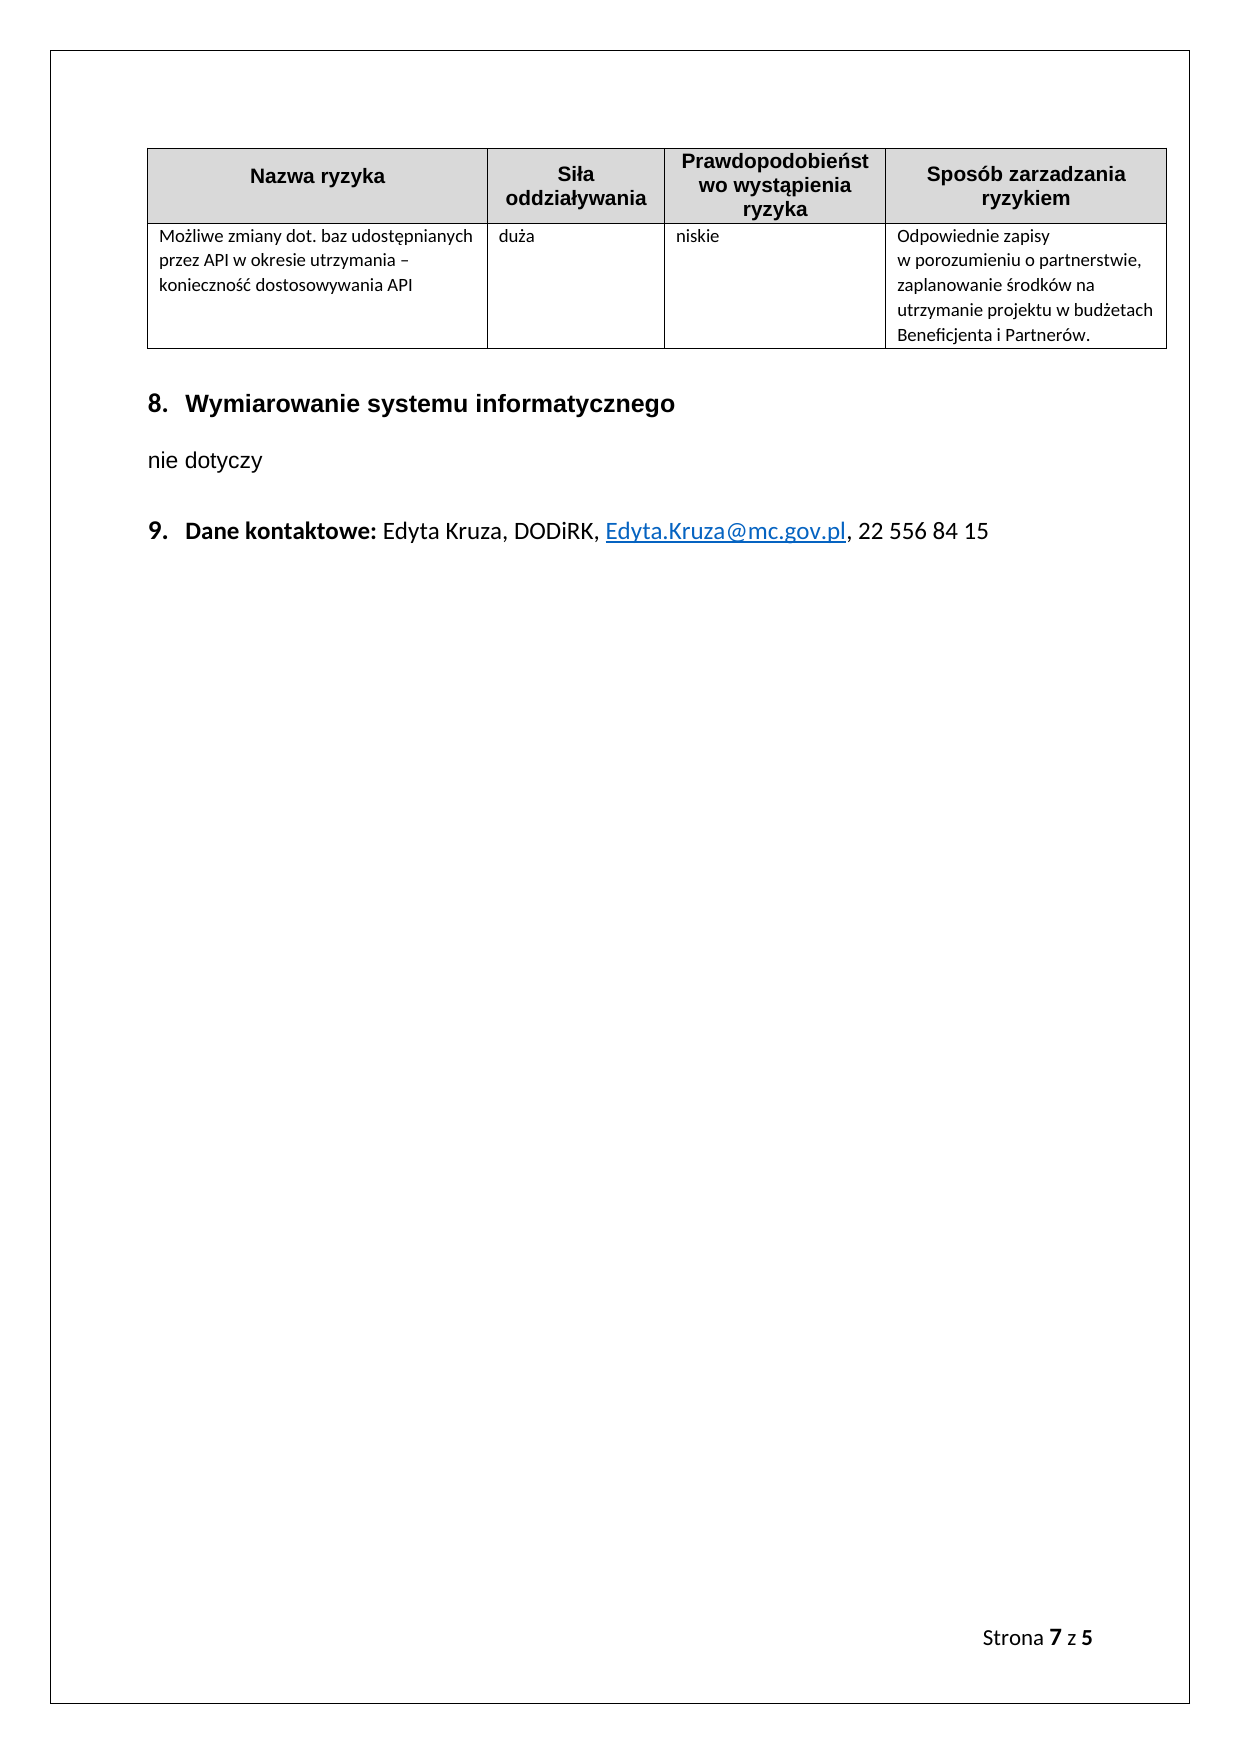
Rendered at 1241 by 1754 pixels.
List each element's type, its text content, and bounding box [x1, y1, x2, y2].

table_header Siła oddziaływania [488, 149, 664, 223]
table_header Sposób zarzadzania ryzykiem [886, 149, 1166, 223]
list Wymiarowanie systemu informatycznego [148, 386, 1093, 419]
list Dane kontaktowe: Edyta Kruza, DODiRK, Edyta.Kruza@mc.gov.pl, 22 556 84 15 [148, 513, 1093, 546]
table_cell Odpowiednie zapisy w porozumieniu o partnerstwie, zaplanowanie środków na utrzymanie projektu w budżetach Beneficjenta i Partnerów. [886, 224, 1166, 348]
table_cell duża [488, 224, 664, 348]
table_header Nazwa ryzyka [148, 149, 487, 223]
table_header Prawdopodobieństwo wystąpienia ryzyka [665, 149, 885, 223]
text nie dotyczy [148, 447, 1093, 473]
table_cell niskie [665, 224, 885, 348]
table_cell Możliwe zmiany dot. baz udostępnianych przez API w okresie utrzymania – konieczność dostosowywania API [148, 224, 487, 348]
